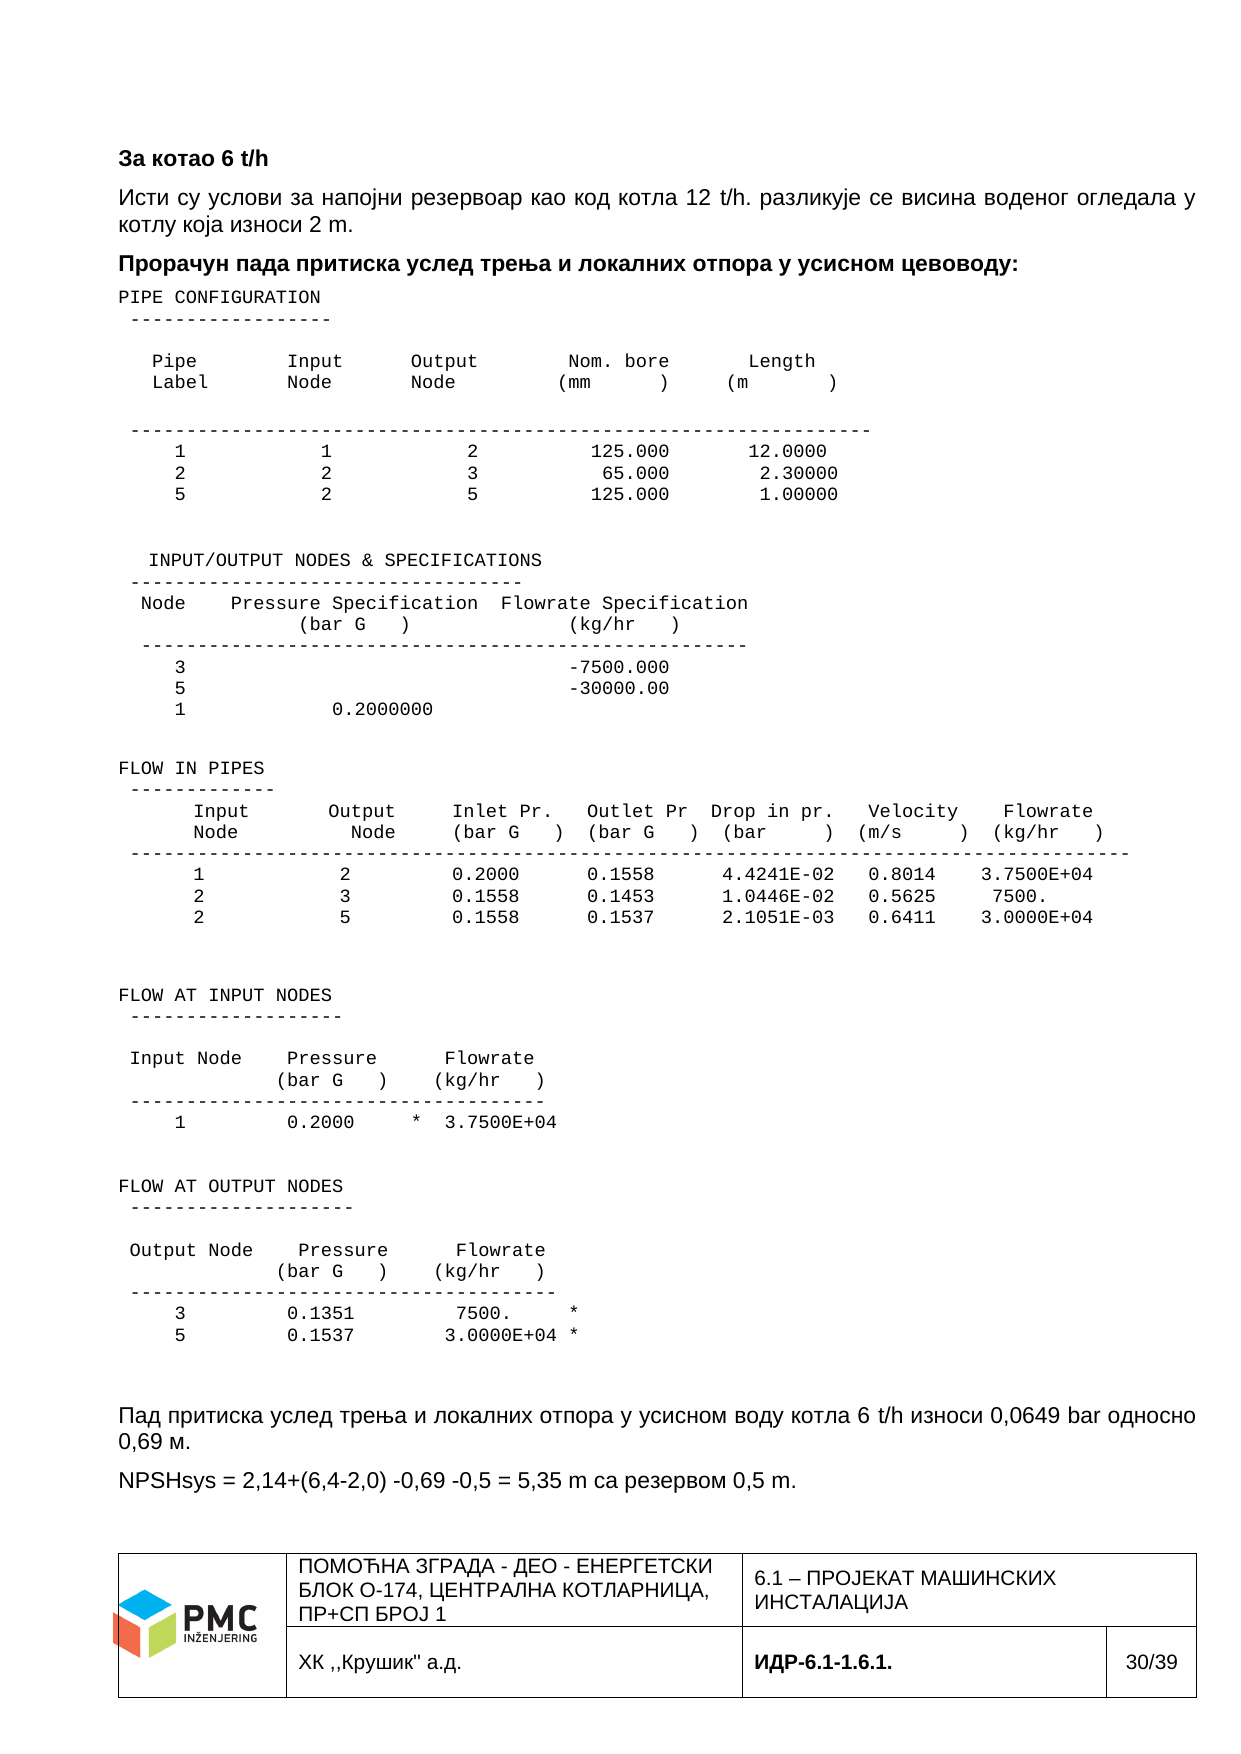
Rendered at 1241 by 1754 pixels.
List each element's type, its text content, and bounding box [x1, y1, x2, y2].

text ------------------------------------- [118, 1092, 1196, 1113]
text 1 0.2000 * 3.7500E+04 [118, 1113, 1196, 1134]
text Исти су услови за напојни резервоар као код котла 12 t/h. разликује се висина воденог огледала у котлу која износи 2 m. [118, 184, 1196, 237]
text Пад притиска услед трења и локалних отпора у усисном воду котла 6 t/h износи 0,0649 bar односно 0,69 м. [118, 1402, 1196, 1454]
text ----------------------------------- [118, 572, 1196, 594]
text PIPE CONFIGURATION [118, 288, 1196, 309]
text Output Node Pressure Flowrate [118, 1240, 1196, 1262]
text -------------------- [118, 1198, 1196, 1219]
text INPUT/OUTPUT NODES & SPECIFICATIONS [118, 551, 1196, 572]
text 1 0.2000000 [118, 700, 1196, 721]
text 3 0.1351 7500. * [118, 1304, 1196, 1325]
text 2 5 0.1558 0.1537 2.1051E-03 0.6411 3.0000E+04 [118, 908, 1196, 929]
text Input Node Pressure Flowrate [118, 1049, 1196, 1070]
text ------------------------------------------------------ [118, 636, 1196, 657]
text Label Node Node (mm ) (m ) [118, 373, 1196, 394]
text -------------------------------------- [118, 1283, 1196, 1304]
text Прорачун пада притиска услед трења и локалних отпора у усисном цевоводу: [118, 249, 1196, 276]
text (bar G ) (kg/hr ) [118, 615, 1196, 636]
text FLOW AT OUTPUT NODES [118, 1177, 1196, 1198]
text Input Output Inlet Pr. Outlet Pr Drop in pr. Velocity Flowrate [118, 801, 1196, 823]
text FLOW IN PIPES [118, 759, 1196, 780]
text 1 2 0.2000 0.1558 4.4241E-02 0.8014 3.7500E+04 [118, 865, 1196, 886]
text ----------------------------------------------------------------------------------------- [118, 844, 1196, 865]
text ------------------ [118, 309, 1196, 331]
text Node Node (bar G ) (bar G ) (bar ) (m/s ) (kg/hr ) [118, 823, 1196, 844]
text NPSHsys = 2,14+(6,4-2,0) -0,69 -0,5 = 5,35 m са резервом 0,5 m. [118, 1467, 1196, 1493]
text (bar G ) (kg/hr ) [118, 1262, 1196, 1283]
text 2 3 0.1558 0.1453 1.0446E-02 0.5625 7500. [118, 886, 1196, 908]
text Pipe Input Output Nom. bore Length [118, 352, 1196, 373]
text 5 2 5 125.000 1.00000 [118, 485, 1196, 506]
text 1 1 2 125.000 12.0000 [118, 442, 1196, 463]
text (bar G ) (kg/hr ) [118, 1070, 1196, 1092]
text 5 0.1537 3.0000E+04 * [118, 1325, 1196, 1347]
text 2 2 3 65.000 2.30000 [118, 463, 1196, 485]
text ------------------------------------------------------------------ [118, 421, 1196, 442]
text ------------- [118, 780, 1196, 801]
text 3 -7500.000 [118, 657, 1196, 679]
picture [101, 1552, 268, 1700]
text 5 -30000.00 [118, 679, 1196, 700]
text За котао 6 t/h [118, 145, 1196, 172]
text ------------------- [118, 1007, 1196, 1028]
picture [119, 1554, 268, 1697]
text FLOW AT INPUT NODES [118, 985, 1196, 1007]
text Node Pressure Specification Flowrate Specification [118, 594, 1196, 615]
